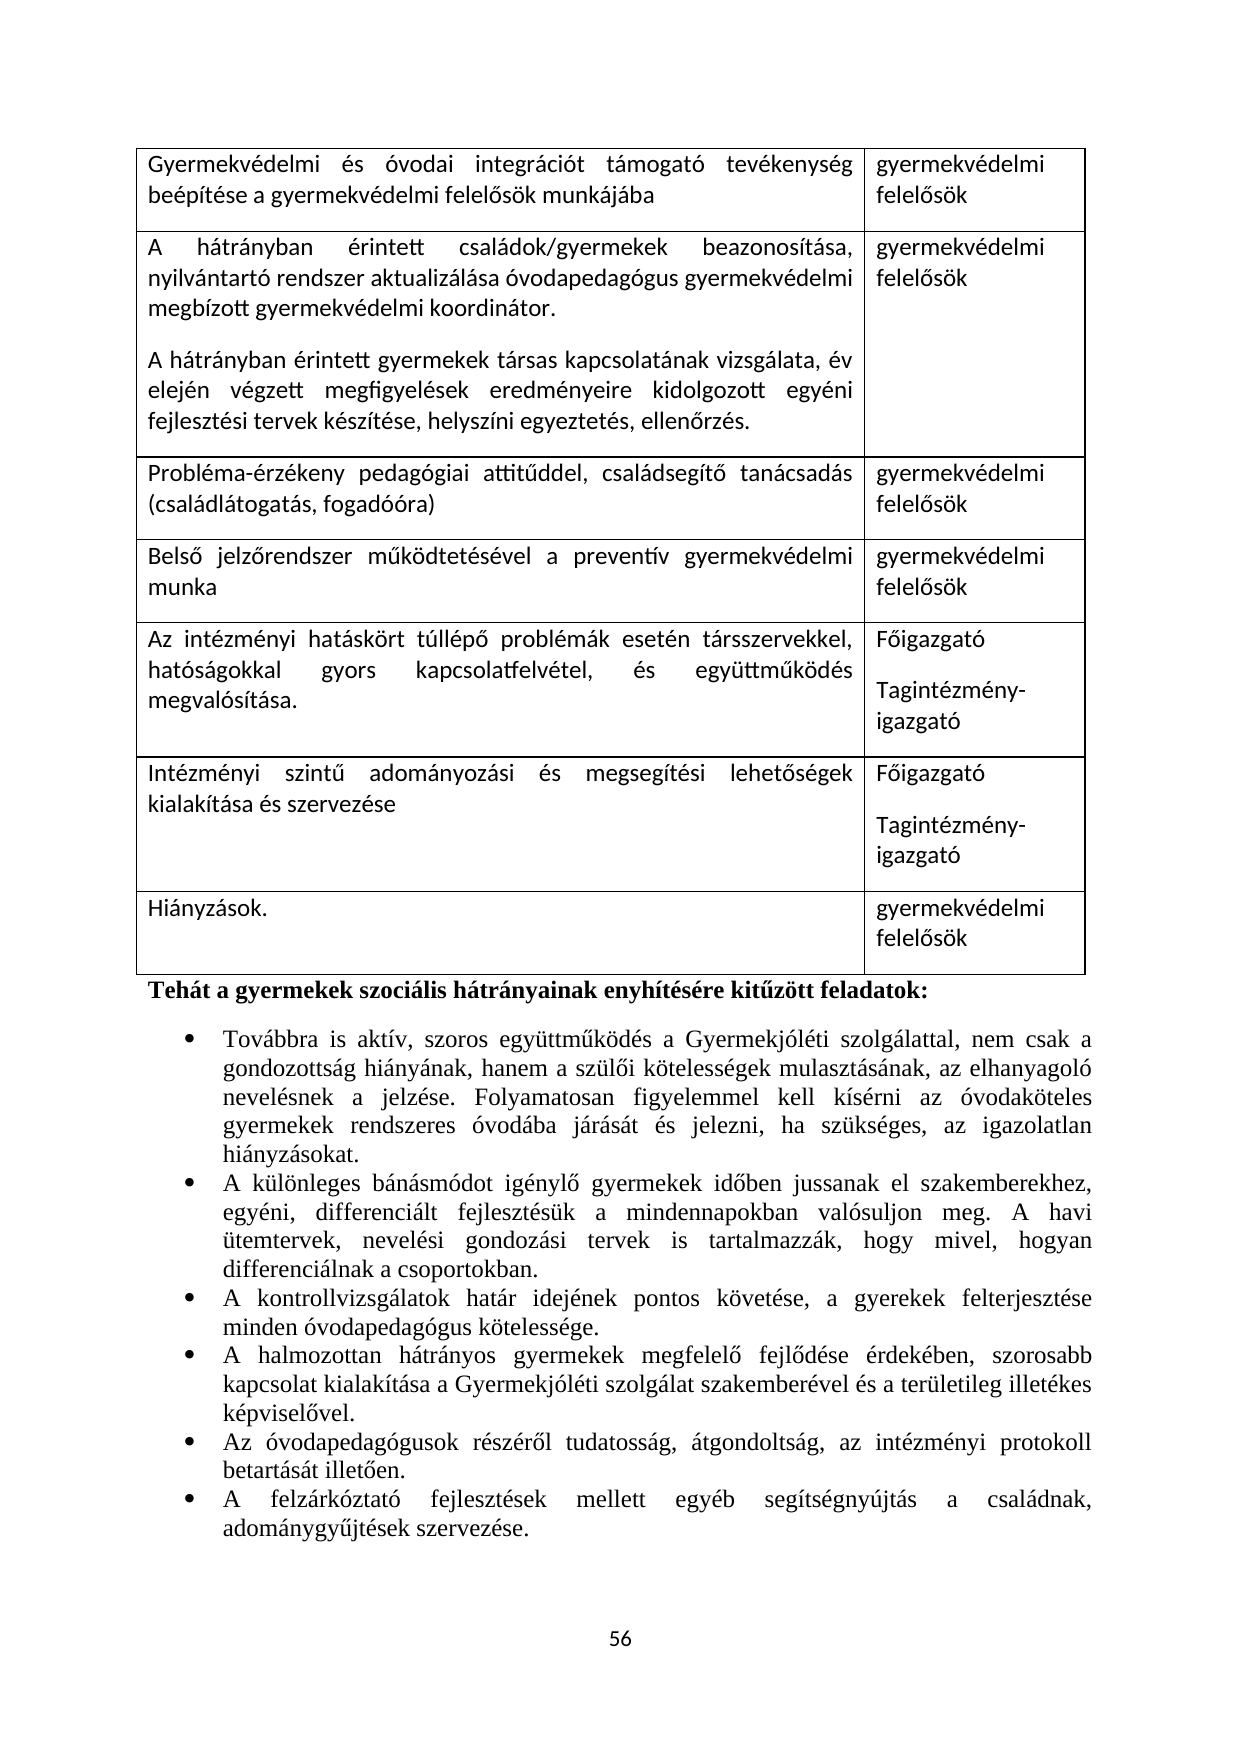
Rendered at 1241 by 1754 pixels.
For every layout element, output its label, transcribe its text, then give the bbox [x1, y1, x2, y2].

table_cell gyermekvédelmi felelősök [865, 892, 1084, 974]
list A különleges bánásmódot igénylő gyermekek időben jussanak el szakemberekhez, egyéni, differenciált fejlesztésük a mindennapokban valósuljon meg. A havi ütemtervek, nevelési gondozási tervek is tartalmazzák, hogy mivel, hogyan differenciálnak a csoportokban. [185, 1168, 1093, 1283]
text Tehát a gyermekek szociális hátrányainak enyhítésére kitűzött feladatok: [148, 975, 1093, 1003]
table_cell Probléma-érzékeny pedagógiai attitűddel, családsegítő tanácsadás (családlátogatás, fogadóóra) [137, 458, 864, 539]
table_cell gyermekvédelmi felelősök [865, 232, 1084, 456]
list Az óvodapedagógusok részéről tudatosság, átgondoltság, az intézményi protokoll betartását illetően. [185, 1427, 1093, 1484]
table_cell Belső jelzőrendszer működtetésével a preventív gyermekvédelmi munka [137, 540, 864, 622]
table_cell Főigazgató Tagintézmény-igazgató [865, 623, 1084, 756]
table_cell gyermekvédelmi felelősök [865, 540, 1084, 622]
table_cell Gyermekvédelmi és óvodai integrációt támogató tevékenység beépítése a gyermekvédelmi felelősök munkájába [137, 149, 864, 231]
table_cell Az intézményi hatáskört túllépő problémák esetén társszervekkel, hatóságokkal gyors kapcsolatfelvétel, és együttműködés megvalósítása. [137, 623, 864, 756]
table_cell Hiányzások. [137, 892, 864, 974]
list Továbbra is aktív, szoros együttműködés a Gyermekjóléti szolgálattal, nem csak a gondozottság hiányának, hanem a szülői kötelességek mulasztásának, az elhanyagoló nevelésnek a jelzése. Folyamatosan figyelemmel kell kísérni az óvodaköteles gyermekek rendszeres óvodába járását és jelezni, ha szükséges, az igazolatlan hiányzásokat. [185, 1024, 1093, 1168]
table_cell Intézményi szintű adományozási és megsegítési lehetőségek kialakítása és szervezése [137, 758, 864, 891]
list A felzárkóztató fejlesztések mellett egyéb segítségnyújtás a családnak, adománygyűjtések szervezése. [185, 1484, 1093, 1542]
table_cell gyermekvédelmi felelősök [865, 458, 1084, 539]
list A halmozottan hátrányos gyermekek megfelelő fejlődése érdekében, szorosabb kapcsolat kialakítása a Gyermekjóléti szolgálat szakemberével és a területileg illetékes képviselővel. [185, 1341, 1093, 1427]
table_cell A hátrányban érintett családok/gyermekek beazonosítása, nyilvántartó rendszer aktualizálása óvodapedagógus gyermekvédelmi megbízott gyermekvédelmi koordinátor. A hátrányban érintett gyermekek társas kapcsolatának vizsgálata, év elején végzett megfigyelések eredményeire kidolgozott egyéni fejlesztési tervek készítése, helyszíni egyeztetés, ellenőrzés. [137, 232, 864, 456]
list A kontrollvizsgálatok határ idejének pontos követése, a gyerekek felterjesztése minden óvodapedagógus kötelessége. [185, 1283, 1093, 1341]
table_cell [865, 149, 1084, 231]
table_cell Főigazgató Tagintézmény-igazgató [865, 758, 1084, 891]
